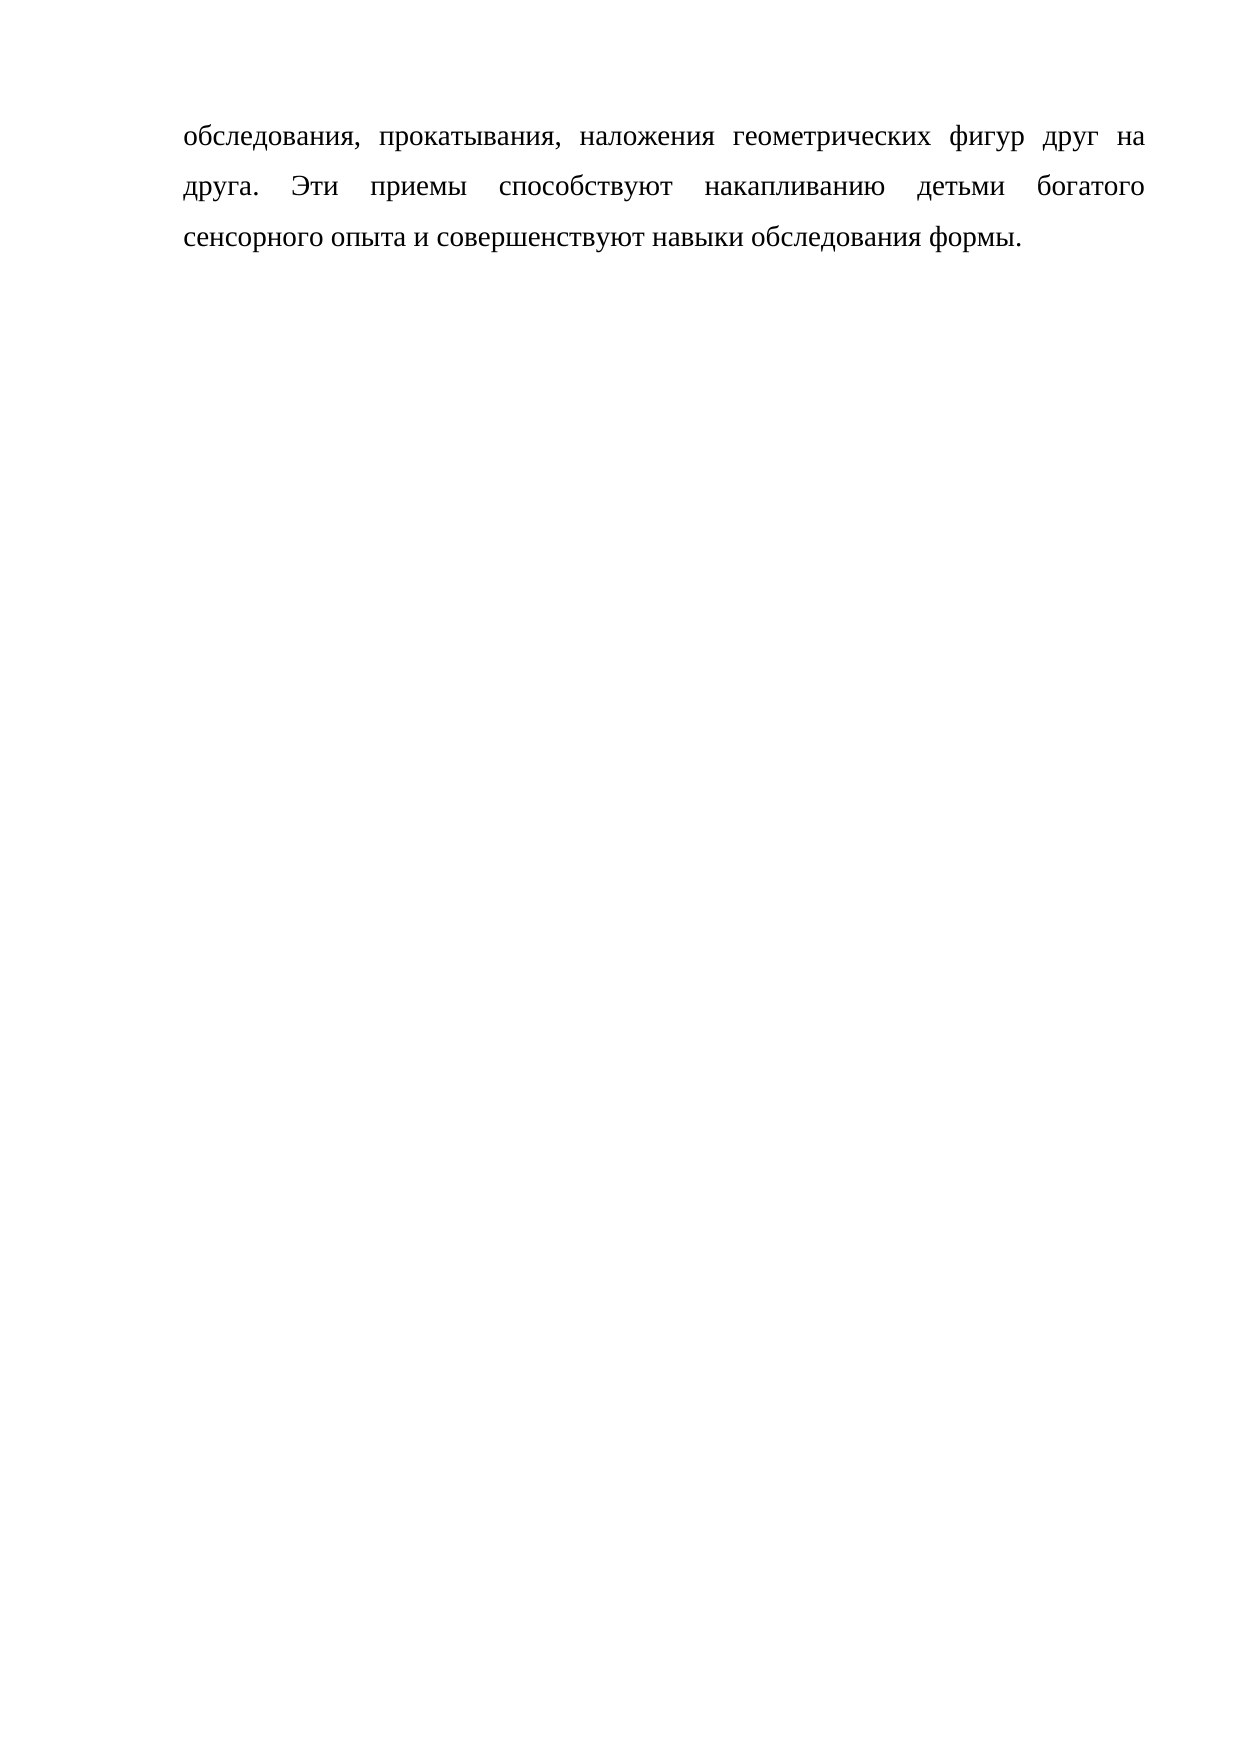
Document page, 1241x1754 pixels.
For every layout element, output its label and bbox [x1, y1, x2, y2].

text [183, 118, 1146, 252]
